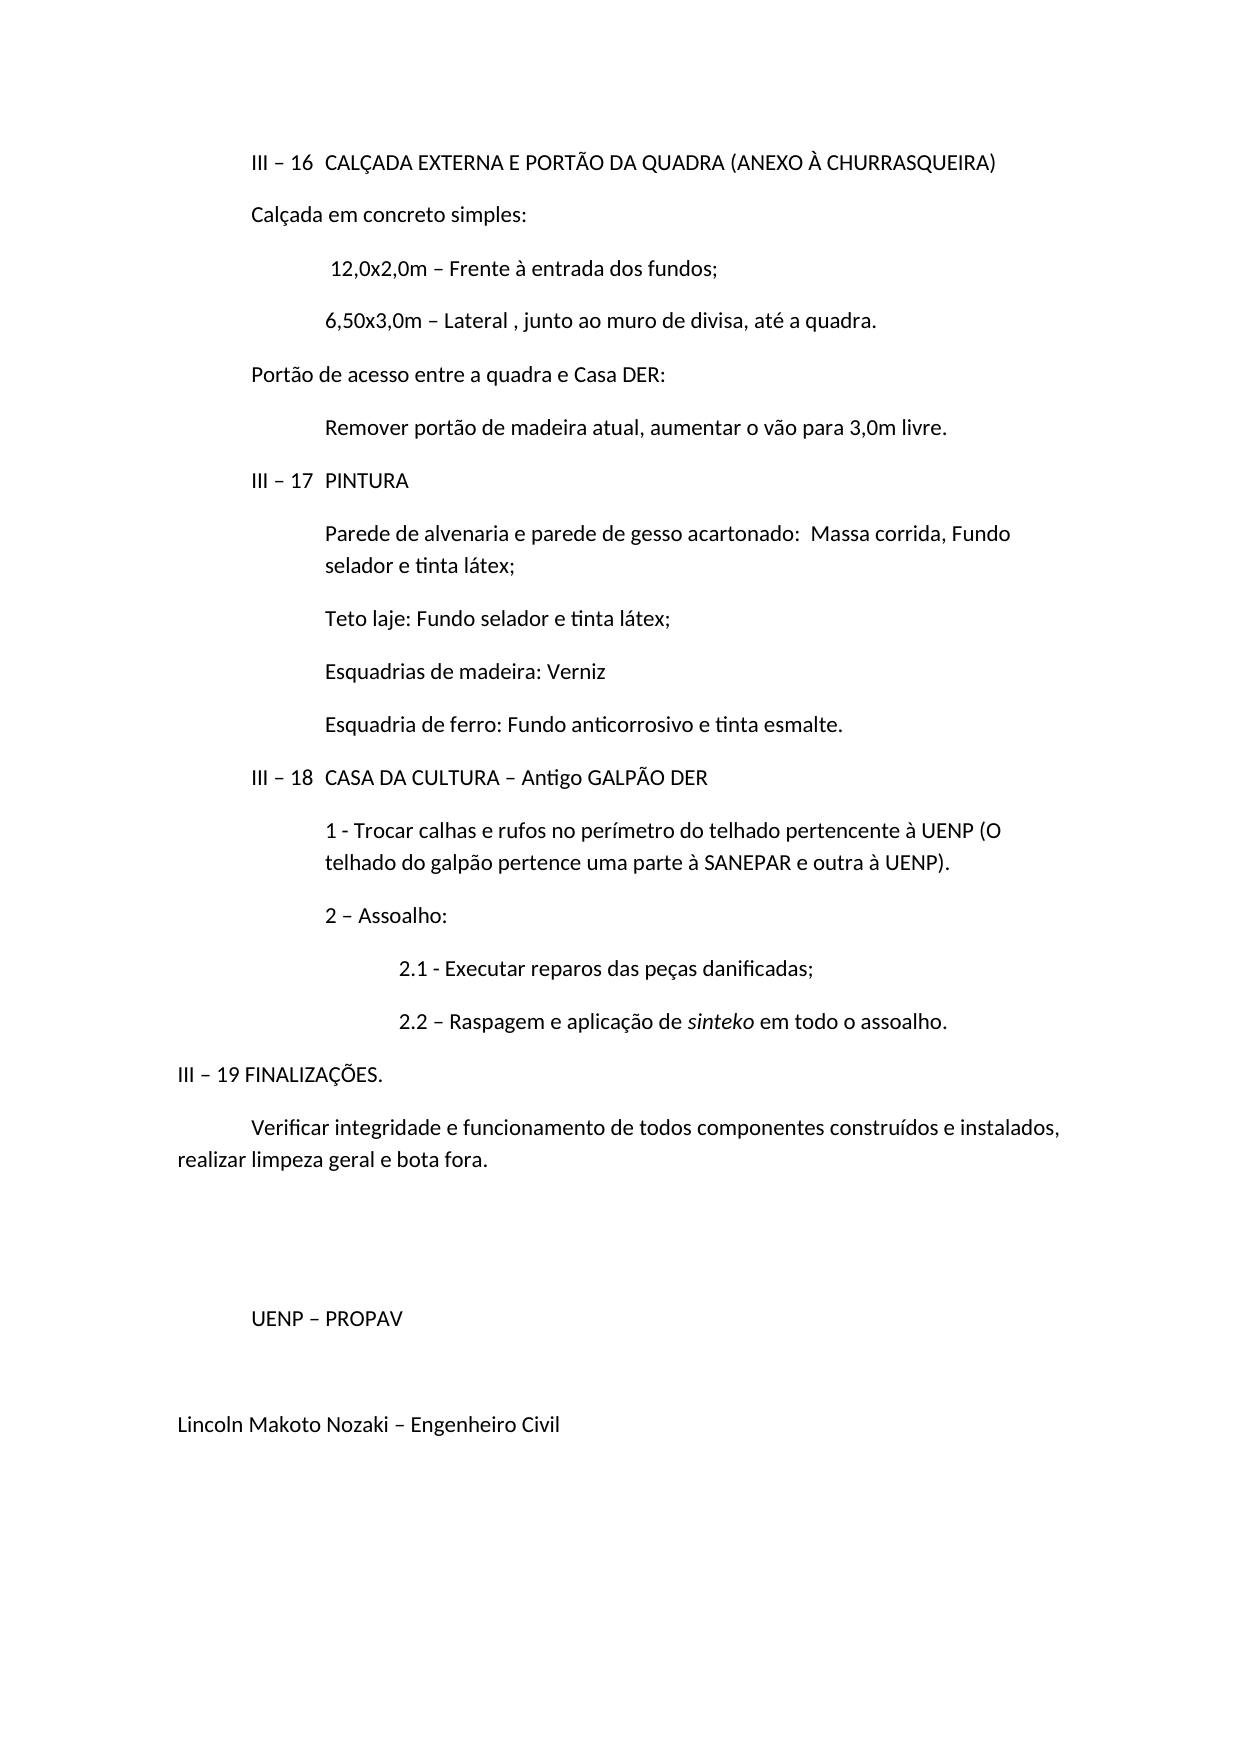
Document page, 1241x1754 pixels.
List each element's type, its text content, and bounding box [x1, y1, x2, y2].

text Teto laje: Fundo selador e tinta látex; [251, 604, 1063, 632]
text Calçada em concreto simples: [177, 201, 1063, 229]
text III – 19 FINALIZAÇÕES. [177, 1060, 1063, 1088]
text Verificar integridade e funcionamento de todos componentes construídos e instalados, realizar limpeza geral e bota fora. [177, 1113, 1063, 1173]
text Lincoln Makoto Nozaki – Engenheiro Civil [177, 1411, 1063, 1439]
text Parede de alvenaria e parede de gesso acartonado: Massa corrida, Fundo selador e tinta látex; [325, 519, 1063, 579]
text Portão de acesso entre a quadra e Casa DER: [177, 360, 1063, 388]
text 2 – Assoalho: [251, 901, 1063, 929]
text 2.1 - Executar reparos das peças danificadas; [325, 954, 1063, 982]
text UENP – PROPAV [177, 1304, 1063, 1333]
text 12,0x2,0m – Frente à entrada dos fundos; [251, 254, 1063, 282]
text III – 18 CASA DA CULTURA – Antigo GALPÃO DER [177, 763, 1063, 791]
text 2.2 – Raspagem e aplicação de sinteko em todo o assoalho. [325, 1007, 1063, 1035]
text 6,50x3,0m – Lateral , junto ao muro de divisa, até a quadra. [251, 307, 1063, 335]
text Remover portão de madeira atual, aumentar o vão para 3,0m livre. [177, 413, 1063, 441]
text Esquadria de ferro: Fundo anticorrosivo e tinta esmalte. [251, 710, 1063, 738]
text 1 - Trocar calhas e rufos no perímetro do telhado pertencente à UENP (O telhado do galpão pertence uma parte à SANEPAR e outra à UENP). [325, 816, 1063, 876]
text Esquadrias de madeira: Verniz [251, 657, 1063, 685]
text III – 17 PINTURA [177, 466, 1063, 494]
text III – 16 CALÇADA EXTERNA E PORTÃO DA QUADRA (ANEXO À CHURRASQUEIRA) [177, 148, 1063, 176]
